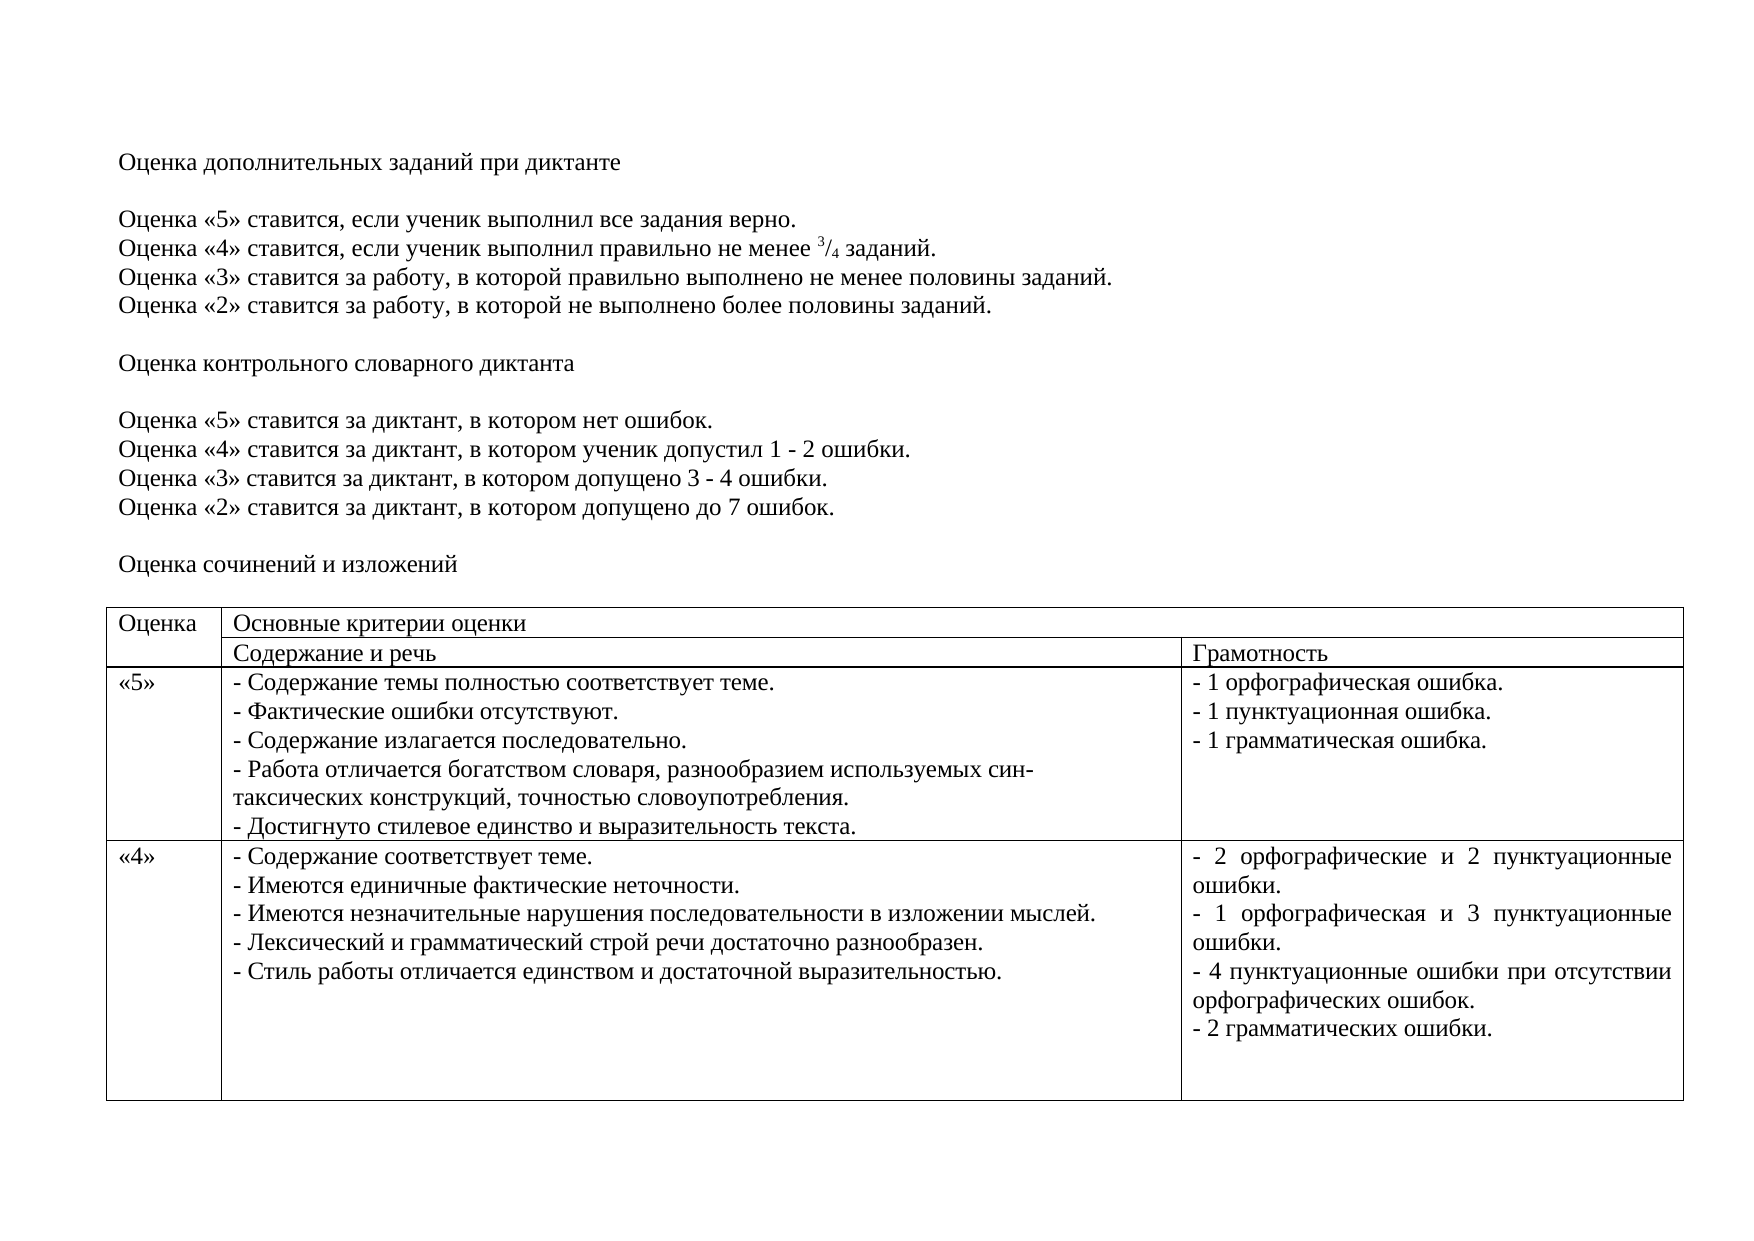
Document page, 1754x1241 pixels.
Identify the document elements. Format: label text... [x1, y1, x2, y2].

table_header Основные критерии оценки [222, 608, 1683, 637]
table_cell - Содержание соответствует теме. - Имеются единичные фактические неточности. - Имеются незначительные нарушения последовательности в изложении мыслей. - Лексический и грамматический строй речи достаточно разнообразен. - Стиль работы отличается единством и достаточной выразительностью. [222, 841, 1181, 1100]
text Оценка «5» ставится за диктант, в котором нет ошибок. [118, 406, 1648, 434]
text Оценка «4» ставится, если ученик выполнил правильно не менее 3/4 заданий. [118, 233, 1648, 262]
table_cell - 2 орфографические и 2 пунктуационные ошибки. - 1 орфографическая и 3 пунктуационные ошибки. - 4 пунктуационные ошибки при отсутствии орфографических ошибок. - 2 грамматических ошибки. [1182, 841, 1683, 1100]
table_cell «5» [107, 668, 221, 840]
text Оценка сочинений и изложений [118, 549, 1648, 578]
text Оценка «5» ставится, если ученик выполнил все задания верно. [118, 204, 1648, 233]
table_cell Содержание и речь [222, 638, 1181, 666]
table_cell - 1 орфографическая ошибка. - 1 пунктуационная ошибка. - 1 грамматическая ошибка. [1182, 668, 1683, 840]
table_cell Грамотность [1182, 638, 1683, 666]
text Оценка «3» ставится за диктант, в котором допущено 3 - 4 ошибки. [118, 463, 1648, 492]
text Оценка «2» ставится за работу, в которой не выполнено более половины заданий. [118, 291, 1648, 319]
text Оценка «4» ставится за диктант, в котором ученик допустил 1 - 2 ошибки. [118, 434, 1648, 463]
text Оценка дополнительных заданий при диктанте [118, 147, 1648, 176]
text Оценка контрольного словарного диктанта [118, 348, 1648, 377]
text Оценка «3» ставится за работу, в которой правильно выполнено не менее половины заданий. [118, 262, 1648, 291]
table_header Оценка [107, 608, 221, 666]
table_cell «4» [107, 841, 221, 1100]
text Оценка «2» ставится за диктант, в котором допущено до 7 ошибок. [118, 492, 1648, 521]
table_cell - Содержание темы полностью соответствует теме. - Фактические ошибки отсутствуют. - Содержание излагается последовательно. - Работа отличается богатством словаря, разнообразием используемых син- таксических конструкций, точностью словоупотребления. - Достигнуто стилевое единство и выразительность текста. [222, 668, 1181, 840]
